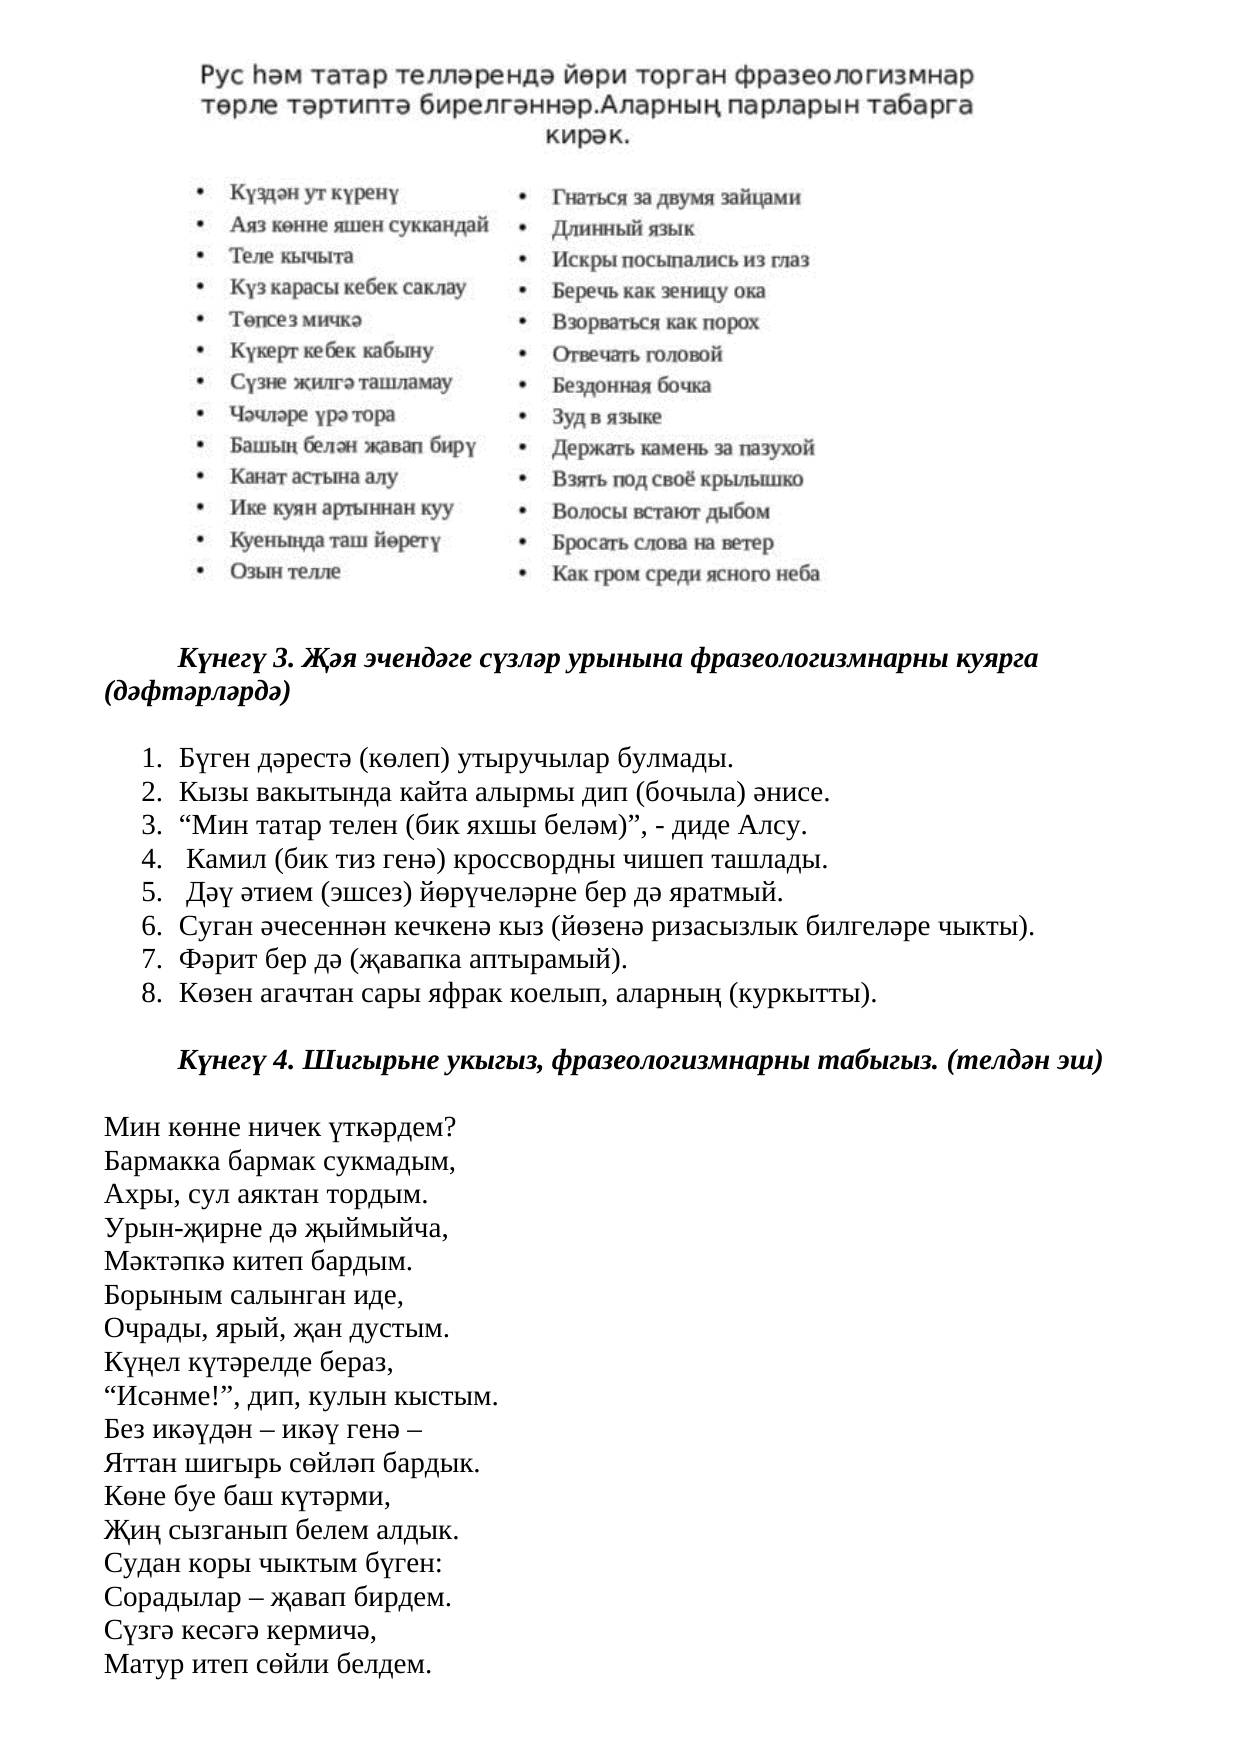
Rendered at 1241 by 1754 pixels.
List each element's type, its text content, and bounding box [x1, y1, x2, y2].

list “Мин татар телен (бик яхшы беләм)”, - диде Алсу. [141, 807, 1152, 841]
text Очрады, ярый, җан дустым. [103, 1311, 1152, 1344]
text “Исәнме!”, дип, кулын кыстым. [103, 1378, 1152, 1411]
text Күңел күтәрелде бераз, [103, 1344, 1152, 1378]
text Яттан шигырь сөйләп бардык. [103, 1445, 1152, 1478]
list Көзен агачтан сары яфрак коелып, аларның (куркытты). [141, 975, 1152, 1009]
list Кызы вакытында кайта алырмы дип (бочыла) әнисе. [141, 774, 1152, 807]
text Күнегү 3. Җәя эчендәге сүзләр урынына фразеологизмнарны куярга (дәфтәрләрдә) [103, 640, 1152, 707]
text Җиң сызганып белем алдык. [103, 1512, 1152, 1545]
picture [177, 59, 1043, 593]
text Ахры, сул аяктан тордым. [103, 1176, 1152, 1210]
list Дәү әтием (эшсез) йөрүчеләрне бер дә яратмый. [141, 874, 1152, 908]
list Фәрит бер дә (җавапка аптырамый). [141, 942, 1152, 975]
list Бүген дәрестә (көлеп) утыручылар булмады. [141, 740, 1152, 774]
text Матур итеп сөйли белдем. [103, 1646, 1152, 1679]
text Урын-җирне дә җыймыйча, [103, 1210, 1152, 1243]
text Борыным салынган иде, [103, 1277, 1152, 1311]
text Сорадылар – җавап бирдем. [103, 1579, 1152, 1612]
text Күнегү 4. Шигырьне укыгыз, фразеологизмнарны табыгыз. (телдән эш) [103, 1042, 1152, 1076]
text Судан коры чыктым бүген: [103, 1545, 1152, 1579]
text Мин көнне ничек үткәрдем? [103, 1109, 1152, 1143]
text Көне буе баш күтәрми, [103, 1478, 1152, 1512]
list Суган әчесеннән кечкенә кыз (йөзенә ризасызлык билгеләре чыкты). [141, 908, 1152, 942]
text Сүзгә кесәгә кермичә, [103, 1612, 1152, 1646]
list Камил (бик тиз генә) кроссвордны чишеп ташлады. [141, 841, 1152, 874]
text Мәктәпкә китеп бардым. [103, 1243, 1152, 1277]
text Без икәүдән – икәү генә – [103, 1411, 1152, 1445]
text Бармакка бармак сукмадым, [103, 1143, 1152, 1176]
